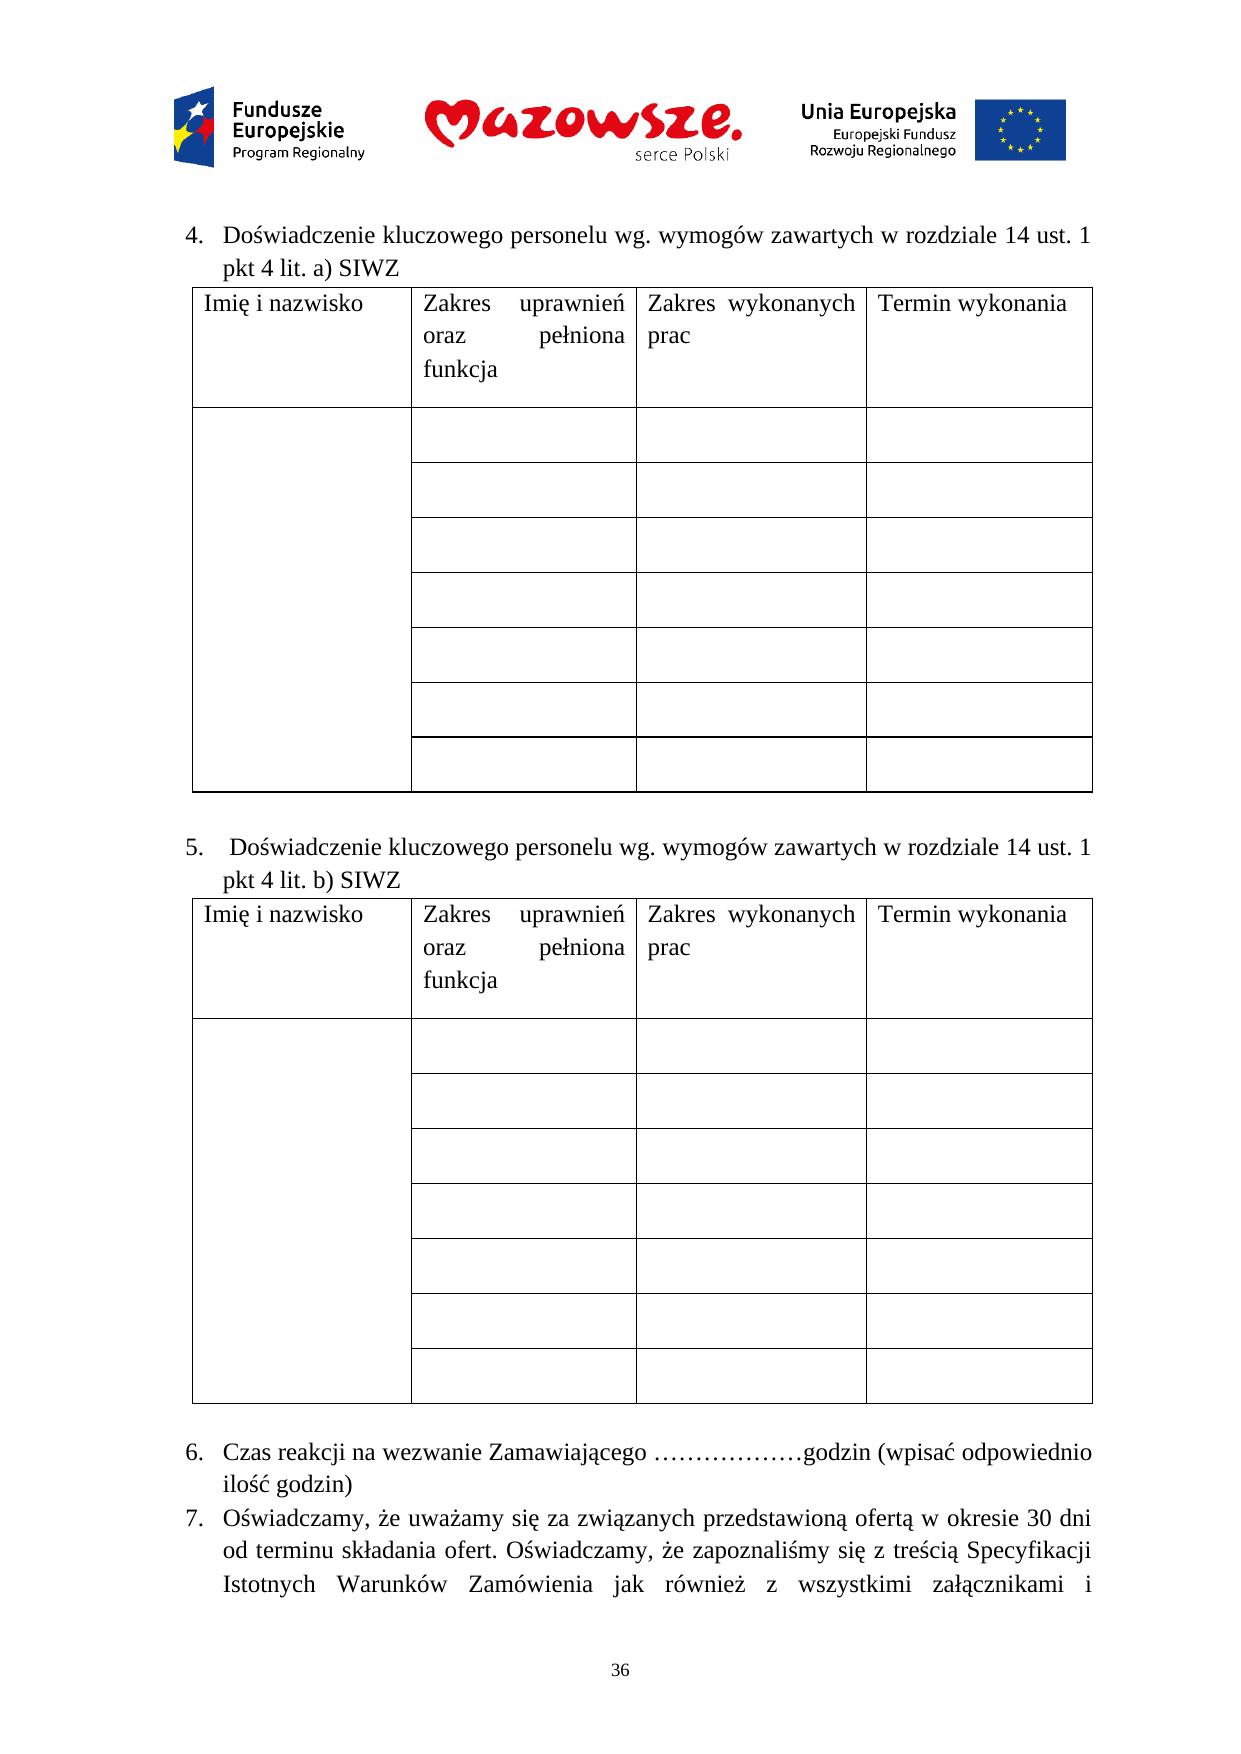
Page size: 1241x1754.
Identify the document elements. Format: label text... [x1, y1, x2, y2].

table_cell [637, 1129, 866, 1183]
list Doświadczenie kluczowego personelu wg. wymogów zawartych w rozdziale 14 ust. 1 pkt 4 lit. b) SIWZ [185, 832, 1093, 893]
table_cell [637, 573, 866, 627]
table_header Termin wykonania [867, 899, 1092, 1018]
table_header Imię i nazwisko [193, 899, 411, 1018]
table_cell [412, 1184, 636, 1238]
table_cell [867, 408, 1092, 462]
table_cell [867, 1129, 1092, 1183]
table_cell [637, 683, 866, 736]
table_header Zakres uprawnień oraz pełniona funkcja [412, 899, 636, 1018]
table_cell [637, 463, 866, 517]
table_cell [637, 628, 866, 682]
table_cell [412, 573, 636, 627]
table_cell [637, 1239, 866, 1293]
table_cell [412, 463, 636, 517]
table_cell [412, 1074, 636, 1128]
table_cell [637, 1074, 866, 1128]
table_cell [867, 463, 1092, 517]
table_cell [412, 1349, 636, 1402]
table_header Zakres wykonanych prac [637, 899, 866, 1018]
table_cell [412, 628, 636, 682]
table_header Termin wykonania [867, 288, 1092, 407]
table_cell [412, 518, 636, 572]
table_cell [193, 1019, 411, 1402]
table_cell [867, 573, 1092, 627]
picture [147, 59, 1093, 193]
table_header Zakres wykonanych prac [637, 288, 866, 407]
table_cell [412, 738, 636, 791]
table_cell [637, 408, 866, 462]
list Czas reakcji na wezwanie Zamawiającego ………………godzin (wpisać odpowiednio ilość godzin) [185, 1437, 1093, 1498]
table_cell [867, 518, 1092, 572]
table_cell [412, 408, 636, 462]
table_cell [412, 683, 636, 736]
table_cell [412, 1129, 636, 1183]
table_cell [637, 738, 866, 791]
table_header Imię i nazwisko [193, 288, 411, 407]
table_cell [637, 1349, 866, 1402]
table_cell [412, 1019, 636, 1073]
table_cell [867, 628, 1092, 682]
table_cell [867, 1074, 1092, 1128]
table_cell [867, 1019, 1092, 1073]
table_cell [193, 408, 411, 791]
table_cell [867, 1349, 1092, 1402]
table_cell [867, 1184, 1092, 1238]
table_cell [867, 1294, 1092, 1348]
table_cell [637, 1294, 866, 1348]
table_cell [867, 1239, 1092, 1293]
table_cell [637, 1184, 866, 1238]
table_cell [412, 1239, 636, 1293]
table_cell [412, 1294, 636, 1348]
table_header Zakres uprawnień oraz pełniona funkcja [412, 288, 636, 407]
table_cell [637, 1019, 866, 1073]
list Doświadczenie kluczowego personelu wg. wymogów zawartych w rozdziale 14 ust. 1 pkt 4 lit. a) SIWZ [185, 221, 1093, 282]
table_cell [637, 518, 866, 572]
table_cell [867, 738, 1092, 791]
table_cell [867, 683, 1092, 736]
